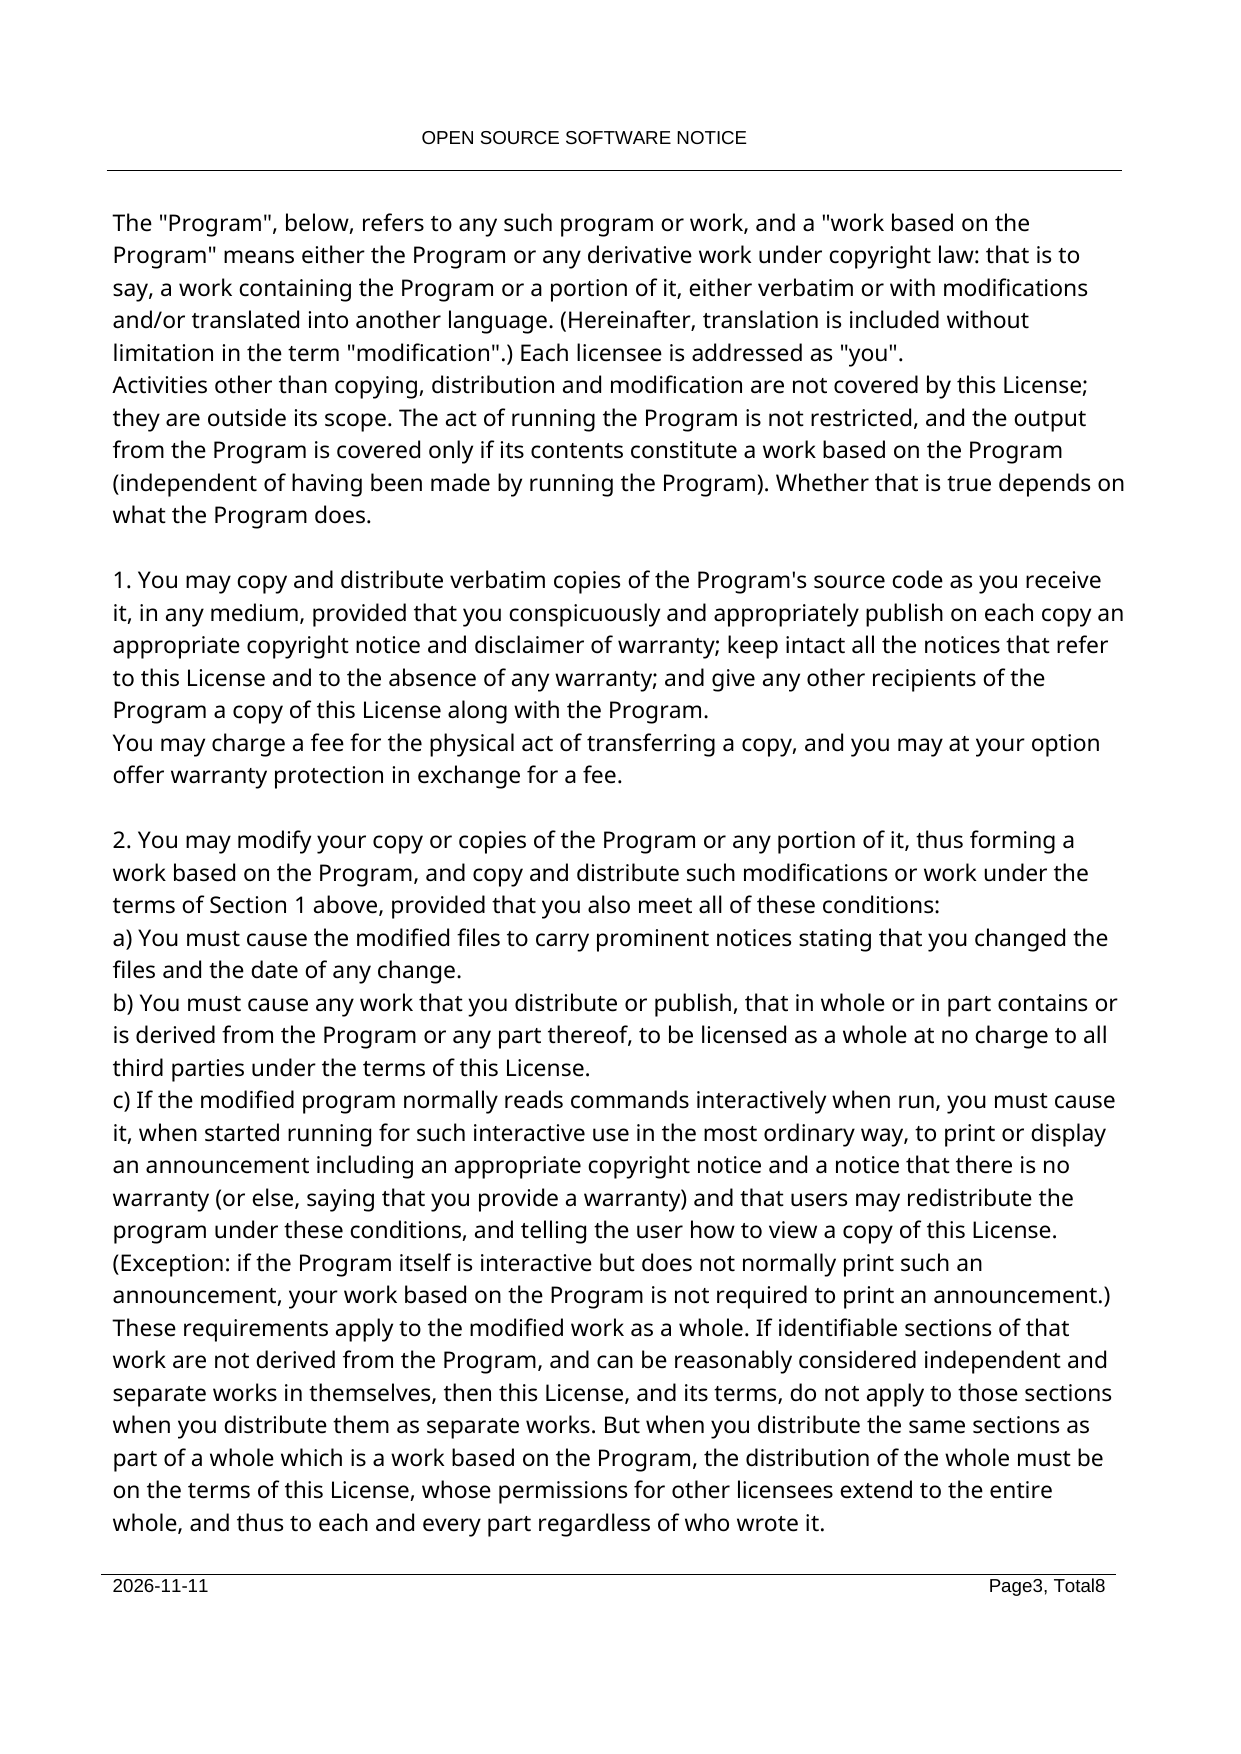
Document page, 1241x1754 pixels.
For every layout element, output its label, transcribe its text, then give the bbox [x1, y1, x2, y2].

text Activities other than copying, distribution and modification are not covered by this License; they are outside its scope. The act of running the Program is not restricted, and the output from the Program is covered only if its contents constitute a work based on the Program (independent of having been made by running the Program). Whether that is true depends on what the Program does. [112, 369, 1128, 531]
text 1. You may copy and distribute verbatim copies of the Program's source code as you receive it, in any medium, provided that you conspicuously and appropriately publish on each copy an appropriate copyright notice and disclaimer of warranty; keep intact all the notices that refer to this License and to the absence of any warranty; and give any other recipients of the Program a copy of this License along with the Program. [112, 564, 1128, 726]
text 2. You may modify your copy or copies of the Program or any portion of it, thus forming a work based on the Program, and copy and distribute such modifications or work under the terms of Section 1 above, provided that you also meet all of these conditions: [112, 824, 1128, 921]
text You may charge a fee for the physical act of transferring a copy, and you may at your option offer warranty protection in exchange for a fee. [112, 726, 1128, 791]
text b) You must cause any work that you distribute or publish, that in whole or in part contains or is derived from the Program or any part thereof, to be licensed as a whole at no charge to all third parties under the terms of this License. [112, 986, 1128, 1084]
text These requirements apply to the modified work as a whole. If identifiable sections of that work are not derived from the Program, and can be reasonably considered independent and separate works in themselves, then this License, and its terms, do not apply to those sections when you distribute them as separate works. But when you distribute the same sections as part of a whole which is a work based on the Program, the distribution of the whole must be on the terms of this License, whose permissions for other licensees extend to the entire whole, and thus to each and every part regardless of who wrote it. [112, 1311, 1128, 1539]
text c) If the modified program normally reads commands interactively when run, you must cause it, when started running for such interactive use in the most ordinary way, to print or display an announcement including an appropriate copyright notice and a notice that there is no warranty (or else, saying that you provide a warranty) and that users may redistribute the program under these conditions, and telling the user how to view a copy of this License. (Exception: if the Program itself is interactive but does not normally print such an announcement, your work based on the Program is not required to print an announcement.) [112, 1084, 1128, 1311]
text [112, 206, 1128, 369]
text a) You must cause the modified files to carry prominent notices stating that you changed the files and the date of any change. [112, 921, 1128, 986]
